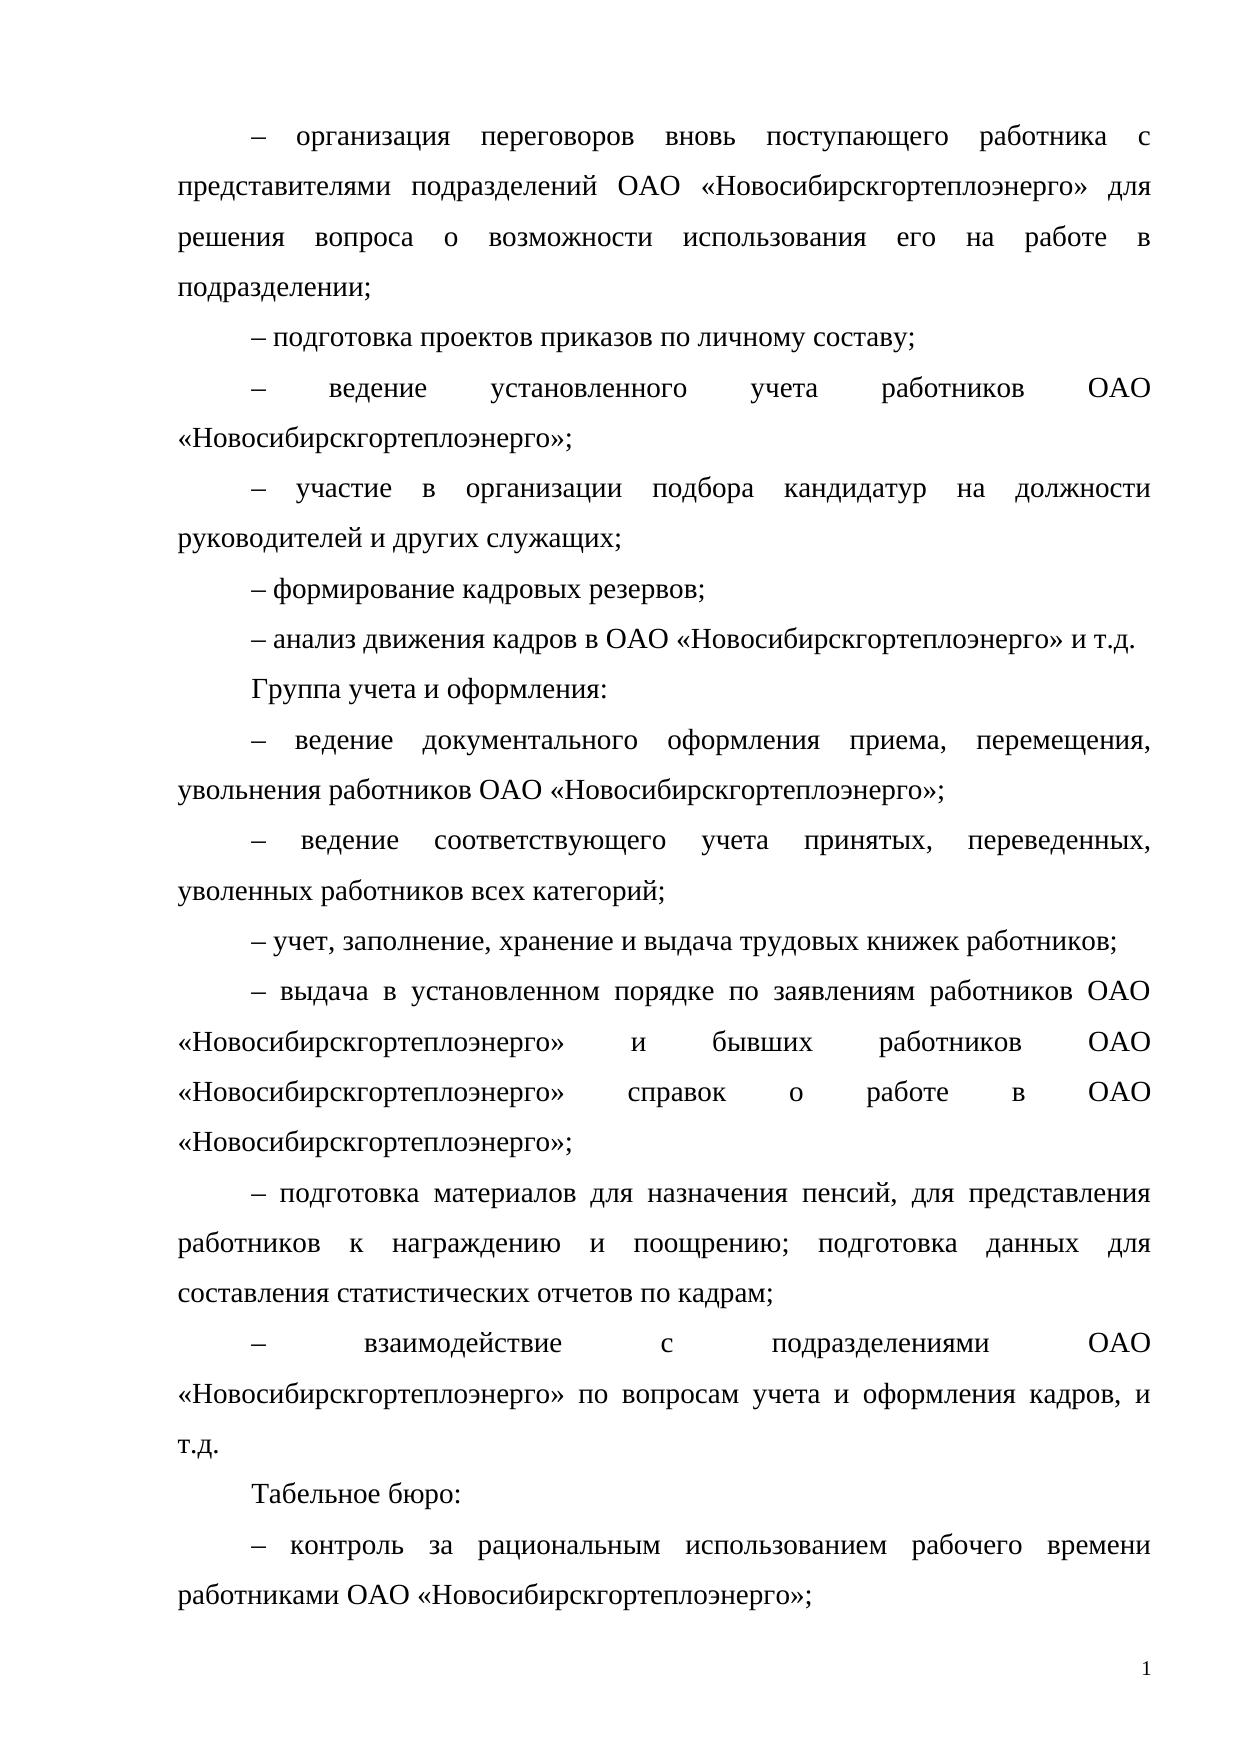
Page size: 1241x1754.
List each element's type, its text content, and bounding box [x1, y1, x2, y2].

text Группа учета и оформления: [177, 672, 1152, 705]
text – подготовка материалов для назначения пенсий, для представления работников к награждению и поощрению; подготовка данных для составления статистических отчетов по кадрам; [177, 1175, 1152, 1309]
text – учет, заполнение, хранение и выдача трудовых книжек работников; [177, 923, 1152, 957]
text – анализ движения кадров в ОАО «Новосибирскгортеплоэнерго» и т.д. [177, 621, 1152, 655]
text – подготовка проектов приказов по личному составу; [177, 319, 1152, 353]
text – выдача в установленном порядке по заявлениям работников ОАО «Новосибирскгортеплоэнерго» и бывших работников ОАО «Новосибирскгортеплоэнерго» справок о работе в ОАО «Новосибирскгортеплоэнерго»; [177, 973, 1152, 1158]
text – ведение соответствующего учета принятых, переведенных, уволенных работников всех категорий; [177, 822, 1152, 906]
text – контроль за рациональным использованием рабочего времени работниками ОАО «Новосибирскгортеплоэнерго»; [177, 1527, 1152, 1611]
text – формирование кадровых резервов; [177, 571, 1152, 604]
text – организация переговоров вновь поступающего работника с представителями подразделений ОАО «Новосибирскгортеплоэнерго» для решения вопроса о возможности использования его на работе в подразделении; [177, 118, 1152, 303]
text – участие в организации подбора кандидатур на должности руководителей и других служащих; [177, 470, 1152, 554]
text – ведение установленного учета работников ОАО «Новосибирскгортеплоэнерго»; [177, 370, 1152, 453]
text – взаимодействие с подразделениями ОАО «Новосибирскгортеплоэнерго» по вопросам учета и оформления кадров, и т.д. [177, 1326, 1152, 1460]
text – ведение документального оформления приема, перемещения, увольнения работников ОАО «Новосибирскгортеплоэнерго»; [177, 722, 1152, 806]
text Табельное бюро: [177, 1477, 1152, 1510]
